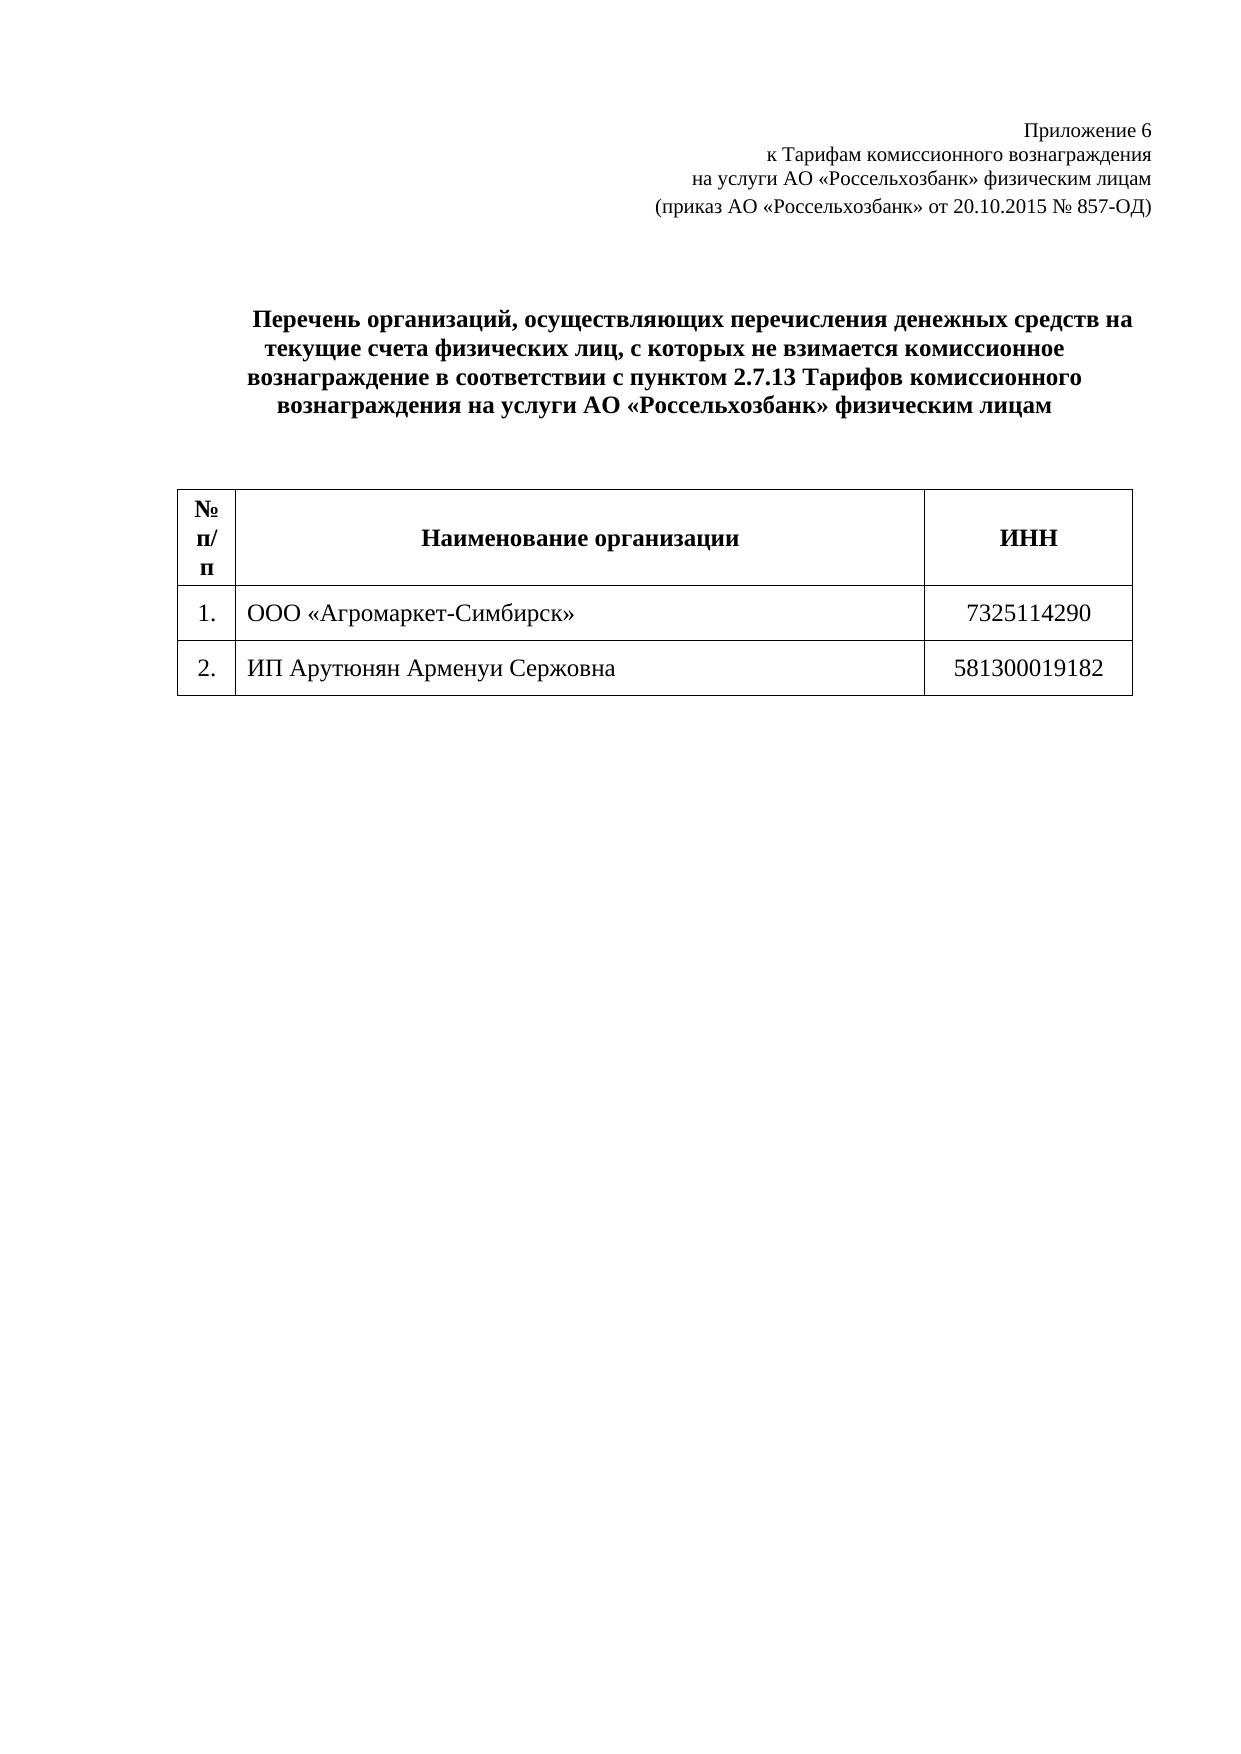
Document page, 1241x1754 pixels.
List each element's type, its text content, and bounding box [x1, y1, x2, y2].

text к Тарифам комиссионного вознаграждения [620, 142, 1152, 166]
text (приказ АО «Россельхозбанк» от 20.10.2015 № 857-ОД) [620, 194, 1152, 218]
table_cell ИП Арутюнян Арменуи Сержовна [236, 641, 924, 694]
table_header ИНН [925, 490, 1132, 585]
table_cell ООО «Агромаркет-Симбирск» [236, 586, 924, 640]
table_header Наименование организации [236, 490, 924, 585]
table_cell 2. [178, 641, 235, 694]
text Перечень организаций, осуществляющих перечисления денежных средств на текущие счета физических лиц, с которых не взимается комиссионное вознаграждение в соответствии с пунктом 2.7.13 Тарифов комиссионного вознаграждения на услуги АО «Россельхозбанк» физическим лицам [177, 304, 1152, 419]
table_cell 1. [178, 586, 235, 640]
table_cell 7325114290 [925, 586, 1132, 640]
table_header № п/п [178, 490, 235, 585]
table_cell 581300019182 [925, 641, 1132, 694]
text на услуги АО «Россельхозбанк» физическим лицам [620, 166, 1152, 190]
text Приложение 6 [620, 118, 1152, 142]
